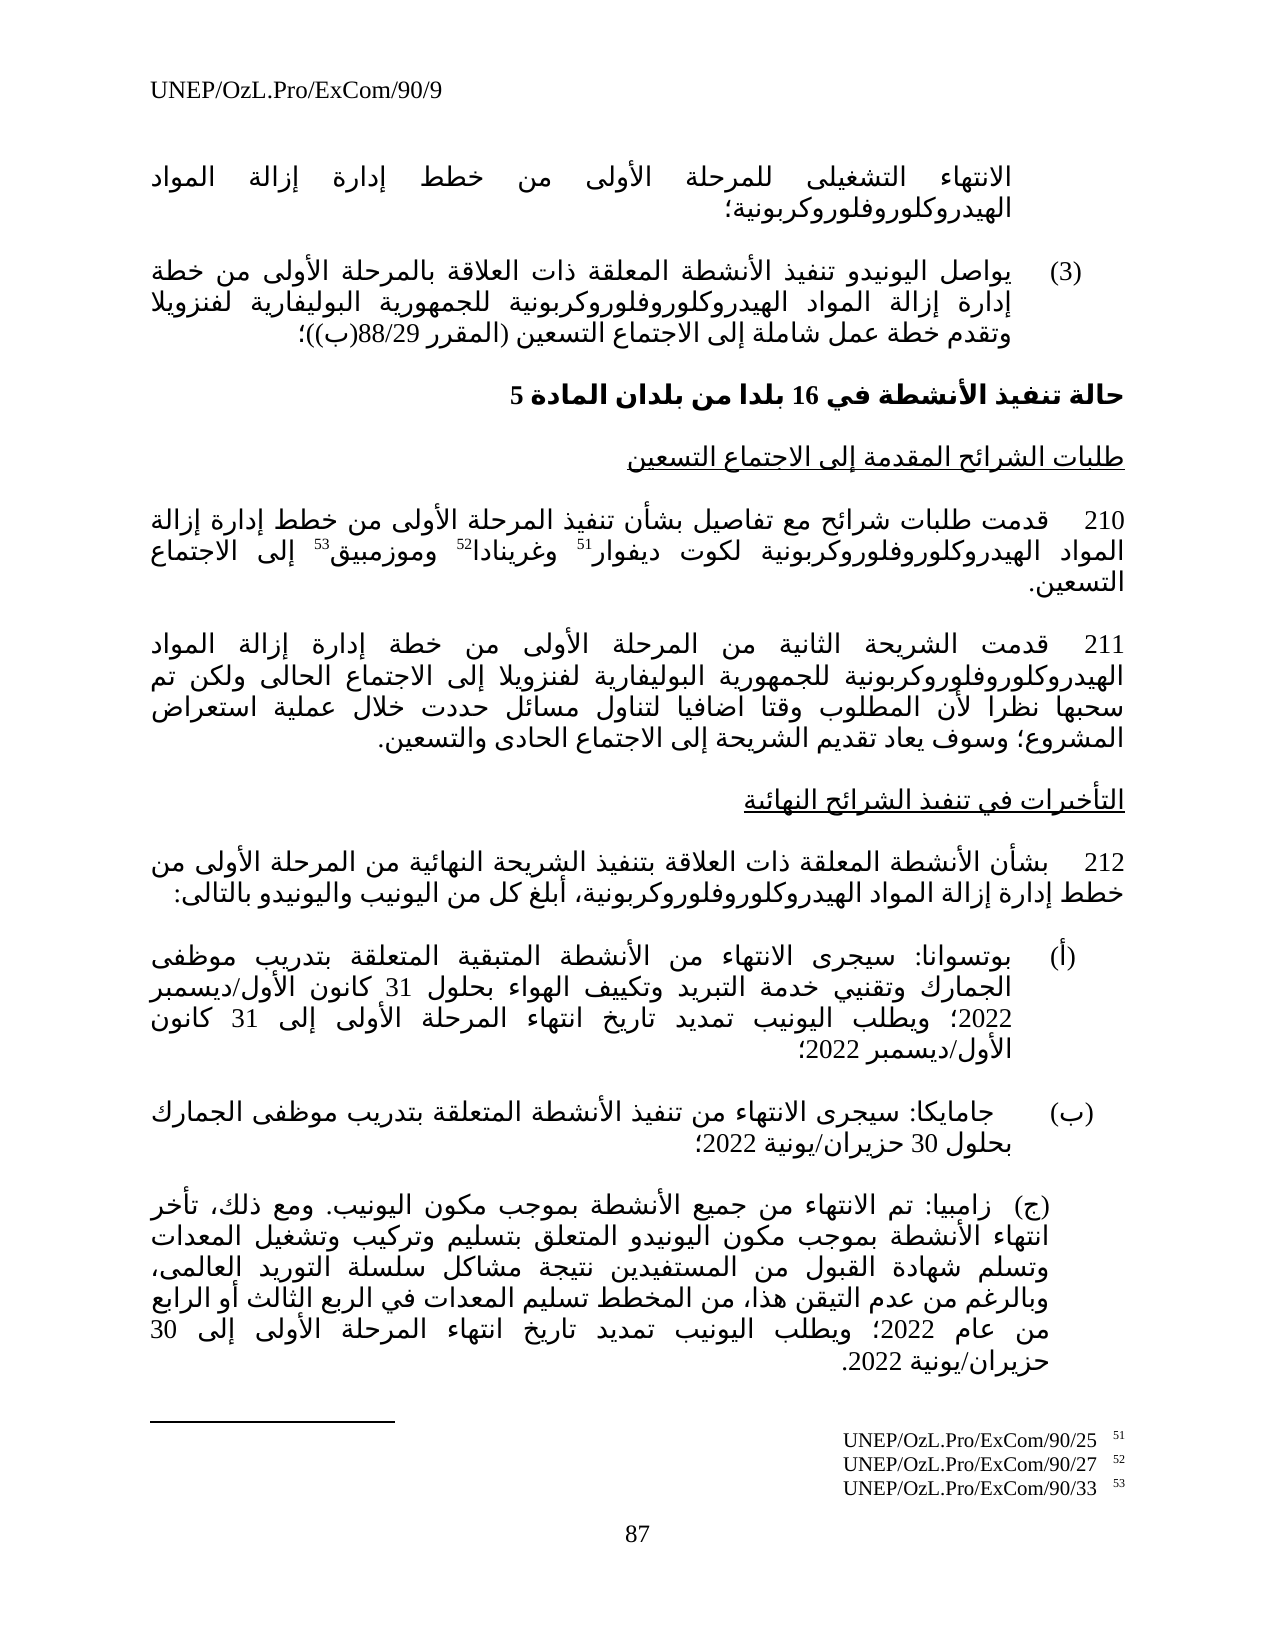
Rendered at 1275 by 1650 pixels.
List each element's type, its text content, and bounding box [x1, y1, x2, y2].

text 210 قدمت طلبات شرائح مع تفاصيل بشأن تنفيذ المرحلة الأولى من خطط إدارة إزالة المواد الهيدروكلوروفلوروكربونية لكوت ديفوار وغرينادا وموزمبيق إلى الاجتماع التسعين. [150, 504, 1125, 597]
list بوتسوانا: سيجرى الانتهاء من الأنشطة المتبقية المتعلقة بتدريب موظفى الجمارك وتقنيي خدمة التبريد وتكييف الهواء بحلول 31 كانون الأول/ديسمبر 2022؛ ويطلب اليونيب تمديد تاريخ انتهاء المرحلة الأولى إلى 31 كانون الأول/ديسمبر 2022؛ [150, 940, 1050, 1064]
list يواصل اليونيدو تنفيذ الأنشطة المعلقة ذات العلاقة بالمرحلة الأولى من خطة إدارة إزالة المواد الهيدروكلوروفلوروكربونية للجمهورية البوليفارية لفنزويلا وتقدم خطة عمل شاملة إلى الاجتماع التسعين (المقرر 88/29(ب))؛ [150, 255, 1050, 348]
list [150, 161, 1050, 223]
text 211 قدمت الشريحة الثانية من المرحلة الأولى من خطة إدارة إزالة المواد الهيدروكلوروفلوروكربونية للجمهورية البوليفارية لفنزويلا إلى الاجتماع الحالى ولكن تم سحبها نظرا لأن المطلوب وقتا اضافيا لتناول مسائل حددت خلال عملية استعراض المشروع؛ وسوف يعاد تقديم الشريحة إلى الاجتماع الحادى والتسعين. [150, 628, 1125, 753]
text 212 بشأن الأنشطة المعلقة ذات العلاقة بتنفيذ الشريحة النهائية من المرحلة الأولى من خطط إدارة إزالة المواد الهيدروكلوروفلوروكربونية، أبلغ كل من اليونيب واليونيدو بالتالى: [150, 846, 1125, 909]
list جامايكا: سيجرى الانتهاء من تنفيذ الأنشطة المتعلقة بتدريب موظفى الجمارك بحلول 30 حزيران/يونية 2022؛ [150, 1096, 1050, 1158]
text حالة تنفيذ الأنشطة في 16 بلدا من بلدان المادة 5 [150, 379, 1125, 410]
text (ج) زامبيا: تم الانتهاء من جميع الأنشطة بموجب مكون اليونيب. ومع ذلك، تأخر انتهاء الأنشطة بموجب مكون اليونيدو المتعلق بتسليم وتركيب وتشغيل المعدات وتسلم شهادة القبول من المستفيدين نتيجة مشاكل سلسلة التوريد العالمى، وبالرغم من عدم التيقن هذا، من المخطط تسليم المعدات في الربع الثالث أو الرابع من عام 2022؛ ويطلب اليونيب تمديد تاريخ انتهاء المرحلة الأولى إلى 30 حزيران/يونية 2022. [150, 1189, 1050, 1376]
text التأخيرات في تنفيذ الشرائح النهائية [150, 784, 1125, 815]
text طلبات الشرائح المقدمة إلى الاجتماع التسعين [150, 442, 1125, 473]
